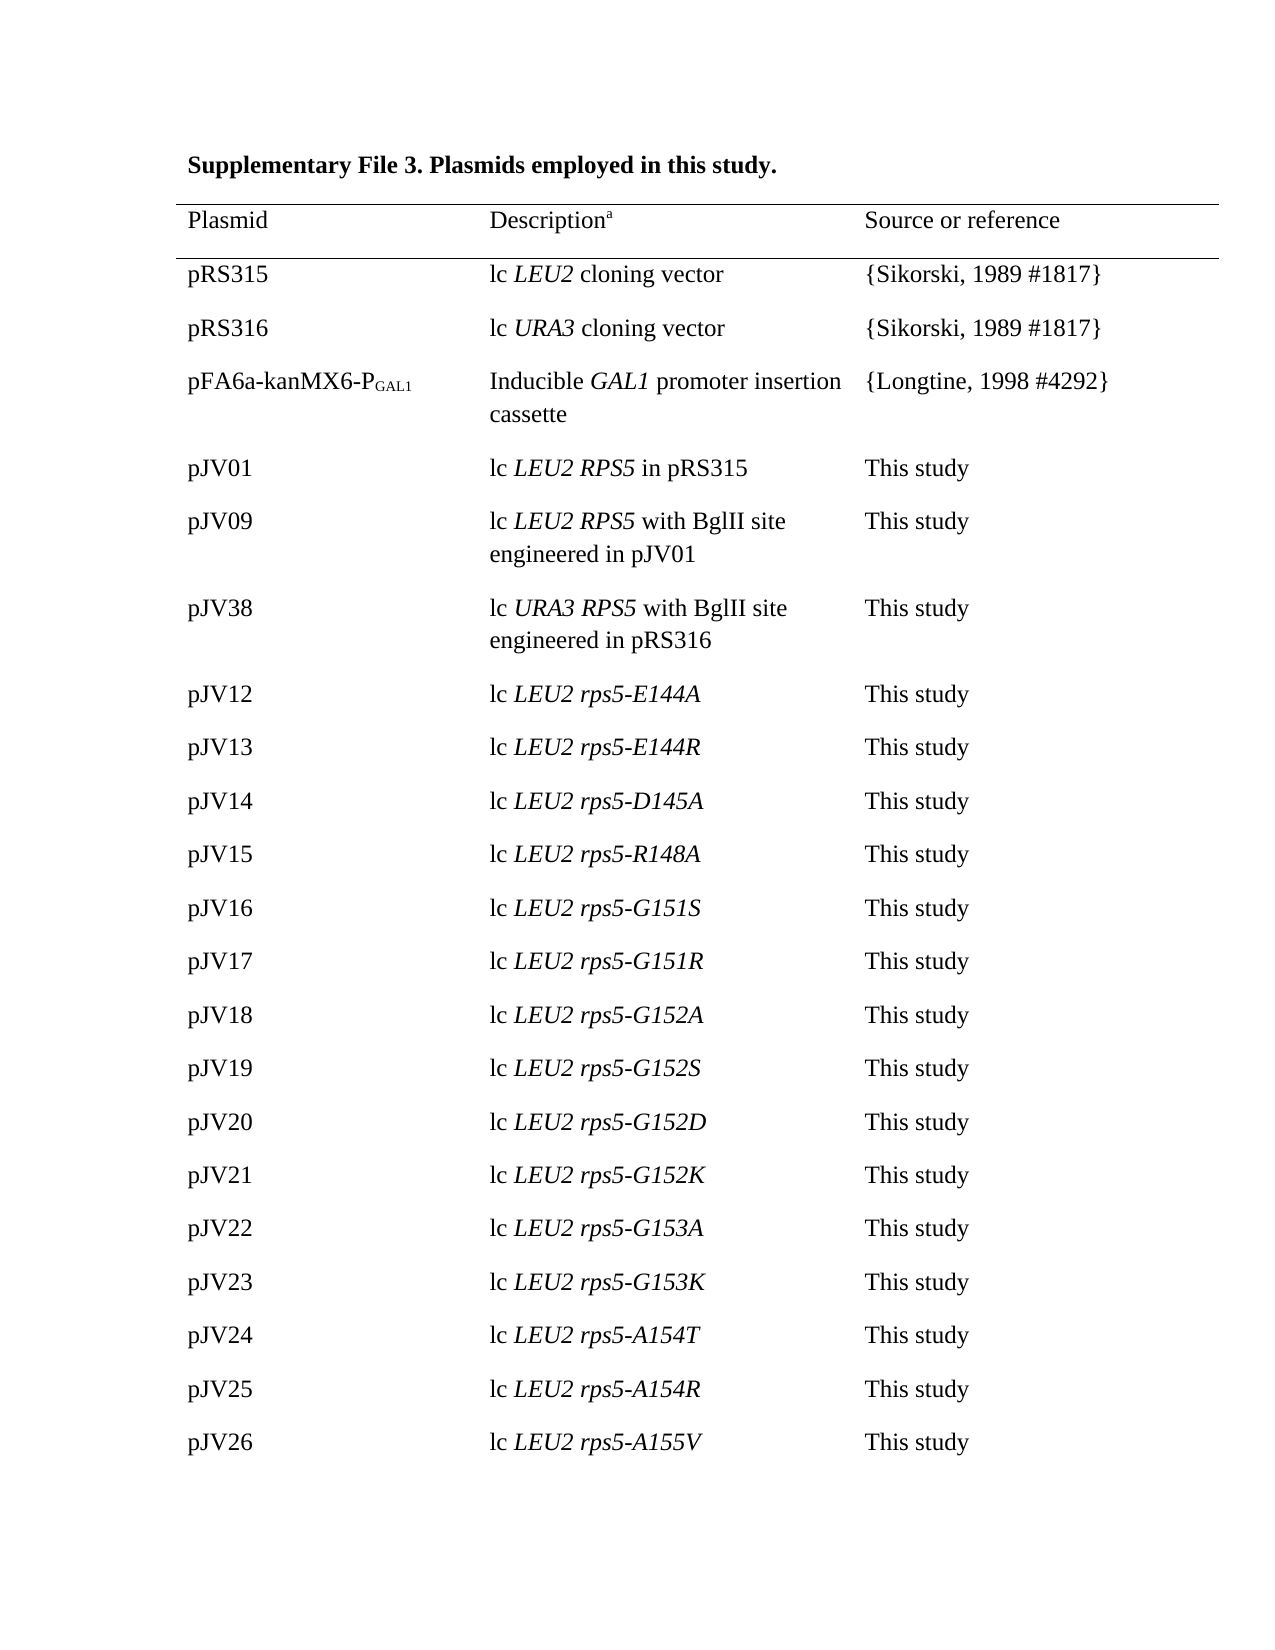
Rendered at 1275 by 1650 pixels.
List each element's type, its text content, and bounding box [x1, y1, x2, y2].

table_cell pJV26 [176, 1427, 478, 1481]
table_cell pRS315 [176, 259, 478, 313]
table_cell This study [853, 1374, 1219, 1427]
table_cell lc URA3 RPS5 with BglII site engineered in pRS316 [478, 593, 853, 679]
table_cell Inducible GAL1 promoter insertion cassette [478, 366, 853, 453]
table_cell lc LEU2 rps5-E144A [478, 679, 853, 732]
table_cell lc LEU2 cloning vector [478, 259, 853, 313]
table_cell lc LEU2 rps5-G151R [478, 946, 853, 1000]
table_cell pJV38 [176, 593, 478, 679]
table_cell lc LEU2 rps5-R148A [478, 839, 853, 893]
table_cell This study [853, 453, 1219, 506]
table_cell lc LEU2 rps5-A154T [478, 1320, 853, 1374]
table_cell This study [853, 506, 1219, 593]
table_cell lc LEU2 rps5-A154R [478, 1374, 853, 1427]
table_cell {Sikorski, 1989 #1817} [853, 313, 1219, 366]
table_cell pJV01 [176, 453, 478, 506]
table_cell pJV12 [176, 679, 478, 732]
table_cell lc LEU2 RPS5 in pRS315 [478, 453, 853, 506]
table_cell lc LEU2 rps5-G153K [478, 1267, 853, 1320]
text Supplementary File 3. Plasmids employed in this study. [187, 150, 1087, 179]
table_cell This study [853, 679, 1219, 732]
table_cell pJV23 [176, 1267, 478, 1320]
table_cell lc LEU2 rps5-D145A [478, 786, 853, 839]
table_cell pFA6a-kanMX6-PGAL1 [176, 366, 478, 453]
table_cell This study [853, 593, 1219, 679]
table_header Plasmid [176, 205, 478, 258]
table_cell pJV14 [176, 786, 478, 839]
table_cell pJV09 [176, 506, 478, 593]
table_cell This study [853, 1427, 1219, 1481]
table_cell lc LEU2 rps5-G152A [478, 1000, 853, 1053]
table_cell pJV21 [176, 1160, 478, 1213]
table_cell lc LEU2 rps5-G151S [478, 893, 853, 946]
table_cell pJV20 [176, 1107, 478, 1160]
table_cell lc URA3 cloning vector [478, 313, 853, 366]
table_cell This study [853, 1000, 1219, 1053]
table_cell {Longtine, 1998 #4292} [853, 366, 1219, 453]
table_cell lc LEU2 rps5-G152K [478, 1160, 853, 1213]
table_cell This study [853, 1267, 1219, 1320]
table_cell pJV15 [176, 839, 478, 893]
table_cell This study [853, 786, 1219, 839]
table_cell pJV17 [176, 946, 478, 1000]
table_cell lc LEU2 rps5-G153A [478, 1214, 853, 1267]
table_cell This study [853, 946, 1219, 1000]
table_cell This study [853, 1214, 1219, 1267]
table_cell pJV13 [176, 733, 478, 786]
table_cell pJV16 [176, 893, 478, 946]
table_cell This study [853, 893, 1219, 946]
table_header Source or reference [853, 205, 1219, 258]
table_cell This study [853, 1053, 1219, 1107]
table_cell pRS316 [176, 313, 478, 366]
table_cell This study [853, 1107, 1219, 1160]
table_cell pJV25 [176, 1374, 478, 1427]
table_cell {Sikorski, 1989 #1817} [853, 259, 1219, 313]
table_cell This study [853, 733, 1219, 786]
table_cell lc LEU2 rps5-E144R [478, 733, 853, 786]
table_cell pJV19 [176, 1053, 478, 1107]
table_cell lc LEU2 rps5-G152S [478, 1053, 853, 1107]
table_cell lc LEU2 rps5-G152D [478, 1107, 853, 1160]
table_cell This study [853, 1160, 1219, 1213]
table_cell pJV24 [176, 1320, 478, 1374]
table_cell pJV22 [176, 1214, 478, 1267]
table_cell This study [853, 1320, 1219, 1374]
table_cell lc LEU2 rps5-A155V [478, 1427, 853, 1481]
table_cell pJV18 [176, 1000, 478, 1053]
table_cell This study [853, 839, 1219, 893]
table_cell lc LEU2 RPS5 with BglII site engineered in pJV01 [478, 506, 853, 593]
table_header Descriptiona [478, 205, 853, 258]
